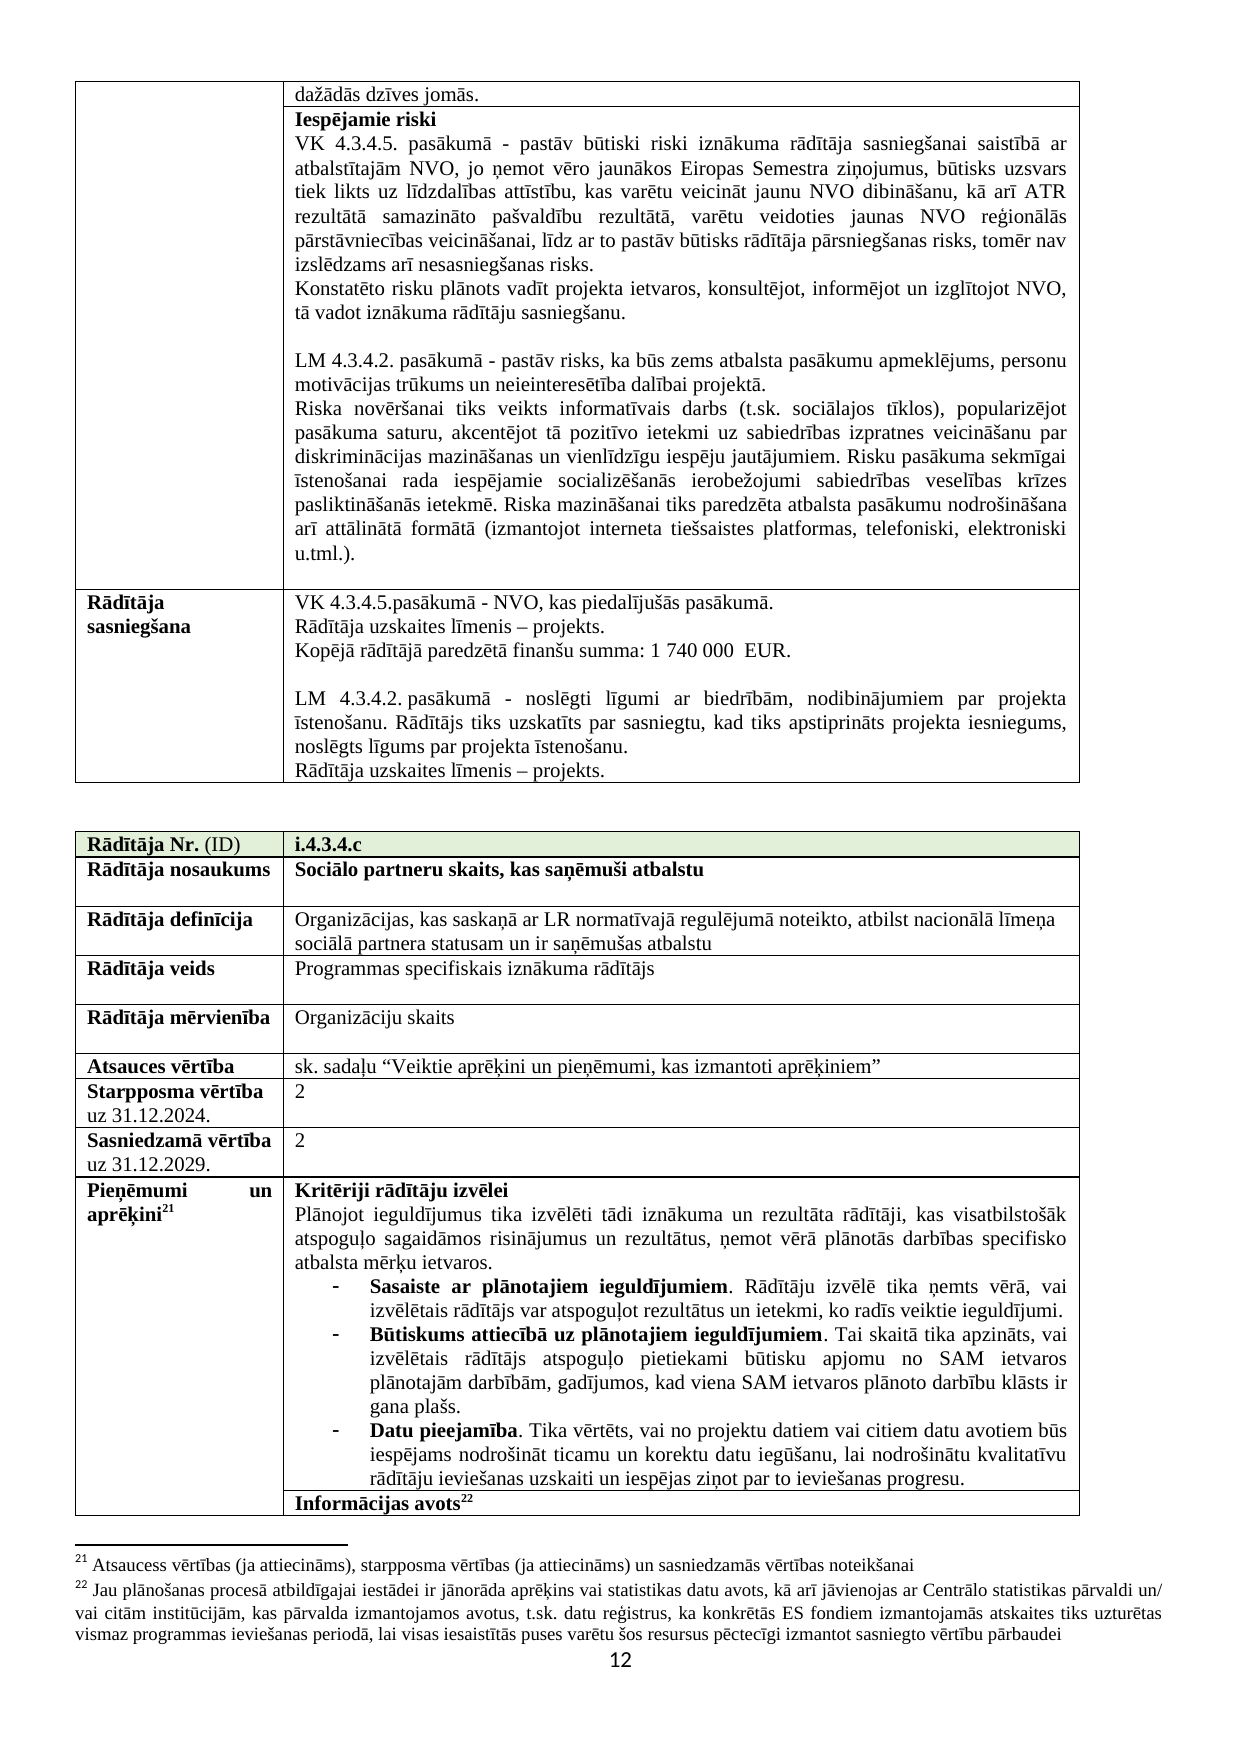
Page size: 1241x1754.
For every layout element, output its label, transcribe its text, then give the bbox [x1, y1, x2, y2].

table_cell Rādītāja sasniegšana [76, 590, 283, 782]
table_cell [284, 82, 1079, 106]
table_cell Kritēriji rādītāju izvēlei Plānojot ieguldījumus tika izvēlēti tādi iznākuma un rezultāta rādītāji, kas visatbilstošāk atspoguļo sagaidāmos risinājumus un rezultātus, ņemot vērā plānotās darbības specifisko atbalsta mērķu ietvaros. Sasaiste ar plānotajiem ieguldījumiem. Rādītāju izvēlē tika ņemts vērā, vai izvēlētais rādītājs var atspoguļot rezultātus un ietekmi, ko radīs veiktie ieguldījumi. Būtiskums attiecībā uz plānotajiem ieguldījumiem. Tai skaitā tika apzināts, vai izvēlētais rādītājs atspoguļo pietiekami būtisku apjomu no SAM ietvaros plānotajām darbībām, gadījumos, kad viena SAM ietvaros plānoto darbību klāsts ir gana plašs. Datu pieejamība. Tika vērtēts, vai no projektu datiem vai citiem datu avotiem būs iespējams nodrošināt ticamu un korektu datu iegūšanu, lai nodrošinātu kvalitatīvu rādītāju ieviešanas uzskaiti un iespējas ziņot par to ieviešanas progresu. [284, 1178, 1079, 1490]
table_cell Programmas specifiskais iznākuma rādītājs [284, 956, 1079, 1004]
table_header Rādītāja Nr. (ID) [76, 832, 283, 856]
table_header i.4.3.4.c [284, 832, 1079, 856]
table_cell 2 [284, 1128, 1079, 1176]
table_cell Rādītāja nosaukums [76, 858, 283, 906]
table_cell Pieņēmumi un aprēķini [76, 1178, 283, 1515]
table_cell Rādītāja definīcija [76, 907, 283, 955]
table_cell Iespējamie riski VK 4.3.4.5. pasākumā - pastāv būtiski riski iznākuma rādītāja sasniegšanai saistībā ar atbalstītajām NVO, jo ņemot vēro jaunākos Eiropas Semestra ziņojumus, būtisks uzsvars tiek likts uz līdzdalības attīstību, kas varētu veicināt jaunu NVO dibināšanu, kā arī ATR rezultātā samazināto pašvaldību rezultātā, varētu veidoties jaunas NVO reģionālās pārstāvniecības veicināšanai, līdz ar to pastāv būtisks rādītāja pārsniegšanas risks, tomēr nav izslēdzams arī nesasniegšanas risks. Konstatēto risku plānots vadīt projekta ietvaros, konsultējot, informējot un izglītojot NVO, tā vadot iznākuma rādītāju sasniegšanu. LM 4.3.4.2. pasākumā - pastāv risks, ka būs zems atbalsta pasākumu apmeklējums, personu motivācijas trūkums un neieinteresētība dalībai projektā. Riska novēršanai tiks veikts informatīvais darbs (t.sk. sociālajos tīklos), popularizējot pasākuma saturu, akcentējot tā pozitīvo ietekmi uz sabiedrības izpratnes veicināšanu par diskriminācijas mazināšanas un vienlīdzīgu iespēju jautājumiem. Risku pasākuma sekmīgai īstenošanai rada iespējamie socializēšanās ierobežojumi sabiedrības veselības krīzes pasliktināšanās ietekmē. Riska mazināšanai tiks paredzēta atbalsta pasākumu nodrošināšana arī attālinātā formātā (izmantojot interneta tiešsaistes platformas, telefoniski, elektroniski u.tml.). [284, 107, 1079, 588]
table_cell Rādītāja mērvienība [76, 1005, 283, 1053]
table_cell Organizāciju skaits [284, 1005, 1079, 1053]
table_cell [284, 1491, 1079, 1515]
table_cell sk. sadaļu “Veiktie aprēķini un pieņēmumi, kas izmantoti aprēķiniem” [284, 1054, 1079, 1078]
table_cell VK 4.3.4.5.pasākumā - NVO, kas piedalījušās pasākumā. Rādītāja uzskaites līmenis – projekts. Kopējā rādītājā paredzētā finanšu summa: 1 740 000 EUR. LM 4.3.4.2. pasākumā - noslēgti līgumi ar biedrībām, nodibinājumiem par projekta īstenošanu. Rādītājs tiks uzskatīts par sasniegtu, kad tiks apstiprināts projekta iesniegums, noslēgts līgums par projekta īstenošanu. Rādītāja uzskaites līmenis – projekts. [284, 590, 1079, 782]
table_cell Starpposma vērtība uz 31.12.2024. [76, 1079, 283, 1127]
table_cell 2 [284, 1079, 1079, 1127]
table_cell Sasniedzamā vērtība uz 31.12.2029. [76, 1128, 283, 1176]
table_cell Rādītāja veids [76, 956, 283, 1004]
table_cell Sociālo partneru skaits, kas saņēmuši atbalstu [284, 858, 1079, 906]
table_cell Atsauces vērtība [76, 1054, 283, 1078]
table_cell Organizācijas, kas saskaņā ar LR normatīvajā regulējumā noteikto, atbilst nacionālā līmeņa sociālā partnera statusam un ir saņēmušas atbalstu [284, 907, 1079, 955]
